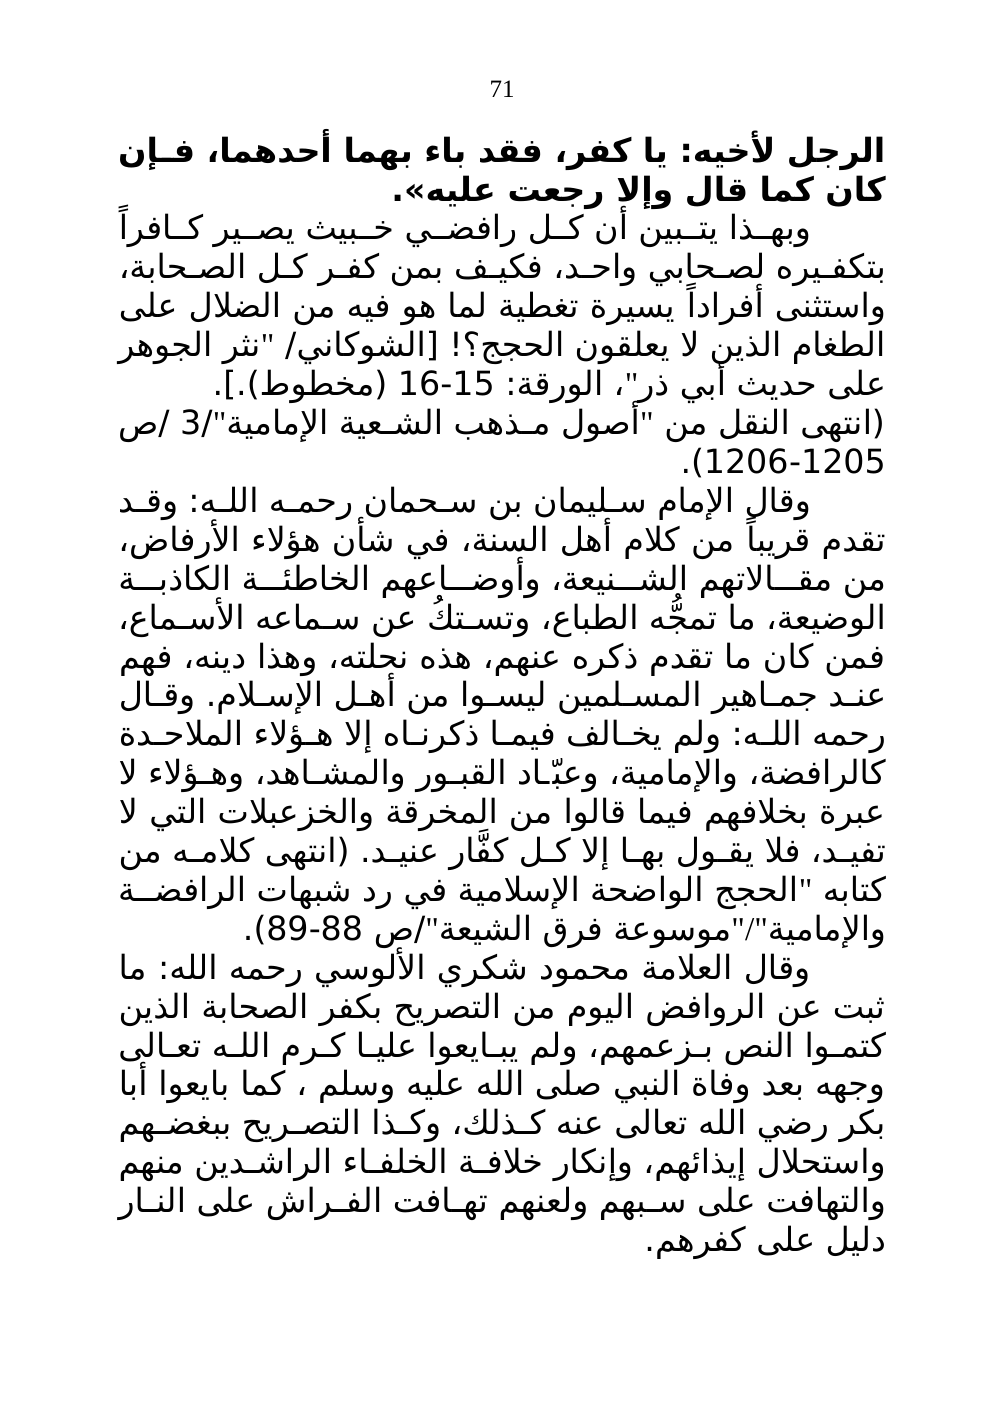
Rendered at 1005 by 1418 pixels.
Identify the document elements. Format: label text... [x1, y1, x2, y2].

text (انتهى النقل من "أصول مذهب الشعية الإمامية"/3 /ص1205-1206). [118, 404, 886, 482]
text وقال الإمام سليمان بن سحمان رحمه الله: وقد تقدم قريباً من كلام أهل السنة، في شأن هؤلاء الأرفاض، من مقالاتهم الشنيعة، وأوضاعهم الخاطئة الكاذبة الوضيعة، ما تمجُّه الطباع، وتستكُ عن سماعه الأسماع، فمن كان ما تقدم ذكره عنهم، هذه نحلته، وهذا دينه، فهم عند جماهير المسلمين ليسوا من أهل الإسلام. وقال رحمه الله: ولم يخالف فيما ذكرناه إلا هؤلاء الملاحدة كالرافضة، والإمامية، وعبّاد القبور والمشاهد، وهؤلاء لا عبرة بخلافهم فيما قالوا من المخرقة والخزعبلات التي لا تفيد، فلا يقول بها إلا كل كفَّار عنيد. (انتهى كلامه من كتابه "الحجج الواضحة الإسلامية في رد شبهات الرافضة والإمامية"/"موسوعة فرق الشيعة"/ص 88-89). [118, 482, 886, 948]
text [118, 131, 886, 209]
text وبهذا يتبين أن كل رافضي خبيث يصير كافراً بتكفيره لصحابي واحد، فكيف بمن كفر كل الصحابة، واستثنى أفراداً يسيرة تغطية لما هو فيه من الضلال على الطغام الذين لا يعلقون الحجج؟! [الشوكاني/ "نثر الجوهر على حديث أبي ذر"، الورقة: 15-16 (مخطوط).]. [118, 209, 886, 404]
text وقال العلامة محمود شكري الألوسي رحمه الله: ما ثبت عن الروافض اليوم من التصريح بكفر الصحابة الذين كتموا النص بزعمهم، ولم يبايعوا عليا كرم الله تعالى وجهه بعد وفاة النبي صلى الله عليه وسلم ، كما بايعوا أبا بكر رضي الله تعالى عنه كذلك، وكذا التصريح ببغضهم واستحلال إيذائهم، وإنكار خلافة الخلفاء الراشدين منهم والتهافت على سبهم ولعنهم تهافت الفراش على النار دليل على كفرهم. [118, 948, 886, 1259]
